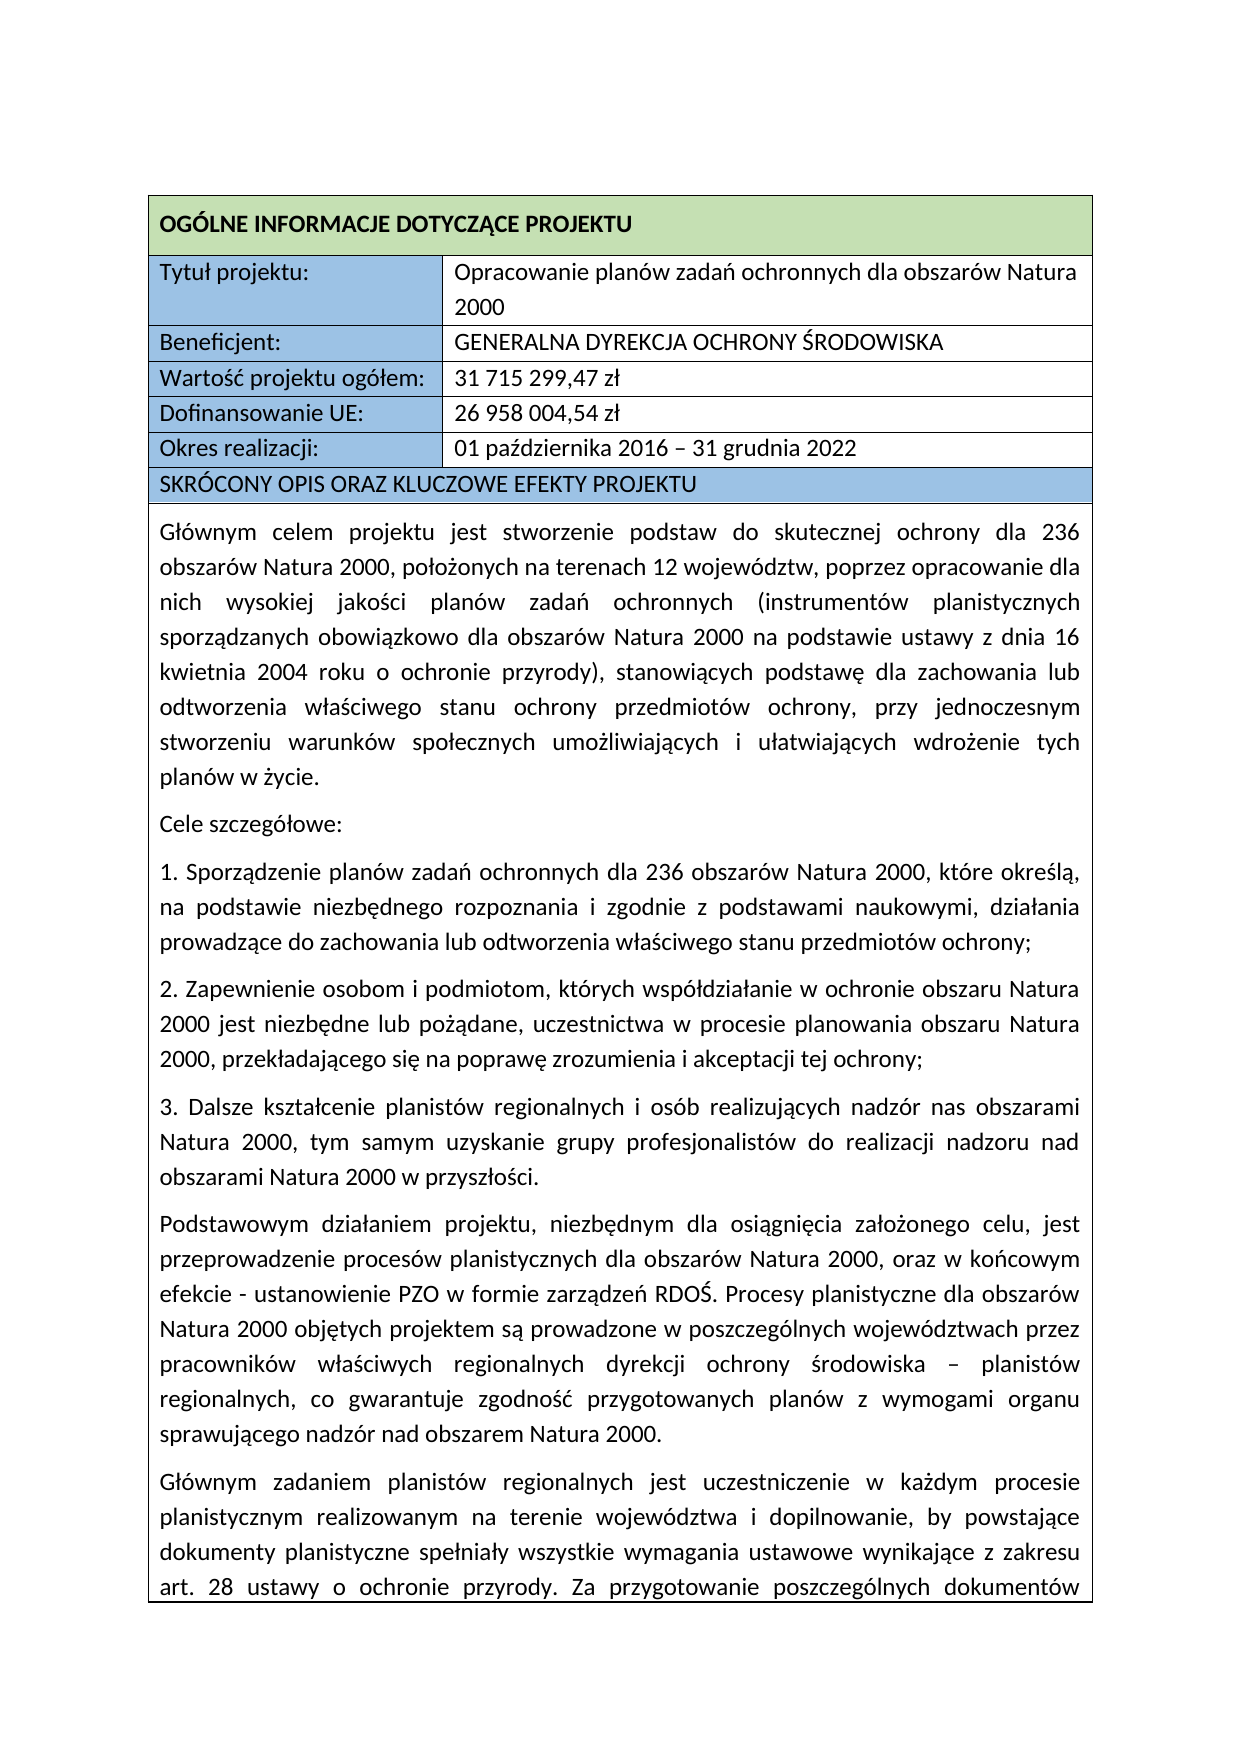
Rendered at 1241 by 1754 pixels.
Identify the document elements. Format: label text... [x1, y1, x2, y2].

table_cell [149, 504, 1092, 1601]
table_cell Okres realizacji: [149, 433, 442, 467]
table_header OGÓLNE INFORMACJE DOTYCZĄCE PROJEKTU [149, 196, 1092, 255]
table_cell 31 715 299,47 zł [443, 362, 1092, 396]
table_cell Opracowanie planów zadań ochronnych dla obszarów Natura 2000 [443, 256, 1092, 325]
table_cell Wartość projektu ogółem: [149, 362, 442, 396]
table_cell SKRÓCONY OPIS ORAZ KLUCZOWE EFEKTY PROJEKTU [149, 468, 1092, 502]
table_cell 26 958 004,54 zł [443, 397, 1092, 432]
table_cell Beneficjent: [149, 326, 442, 361]
table_cell GENERALNA DYREKCJA OCHRONY ŚRODOWISKA [443, 326, 1092, 361]
table_cell Tytuł projektu: [149, 256, 442, 325]
table_cell 01 października 2016 – 31 grudnia 2022 [443, 433, 1092, 467]
table_cell Dofinansowanie UE: [149, 397, 442, 432]
